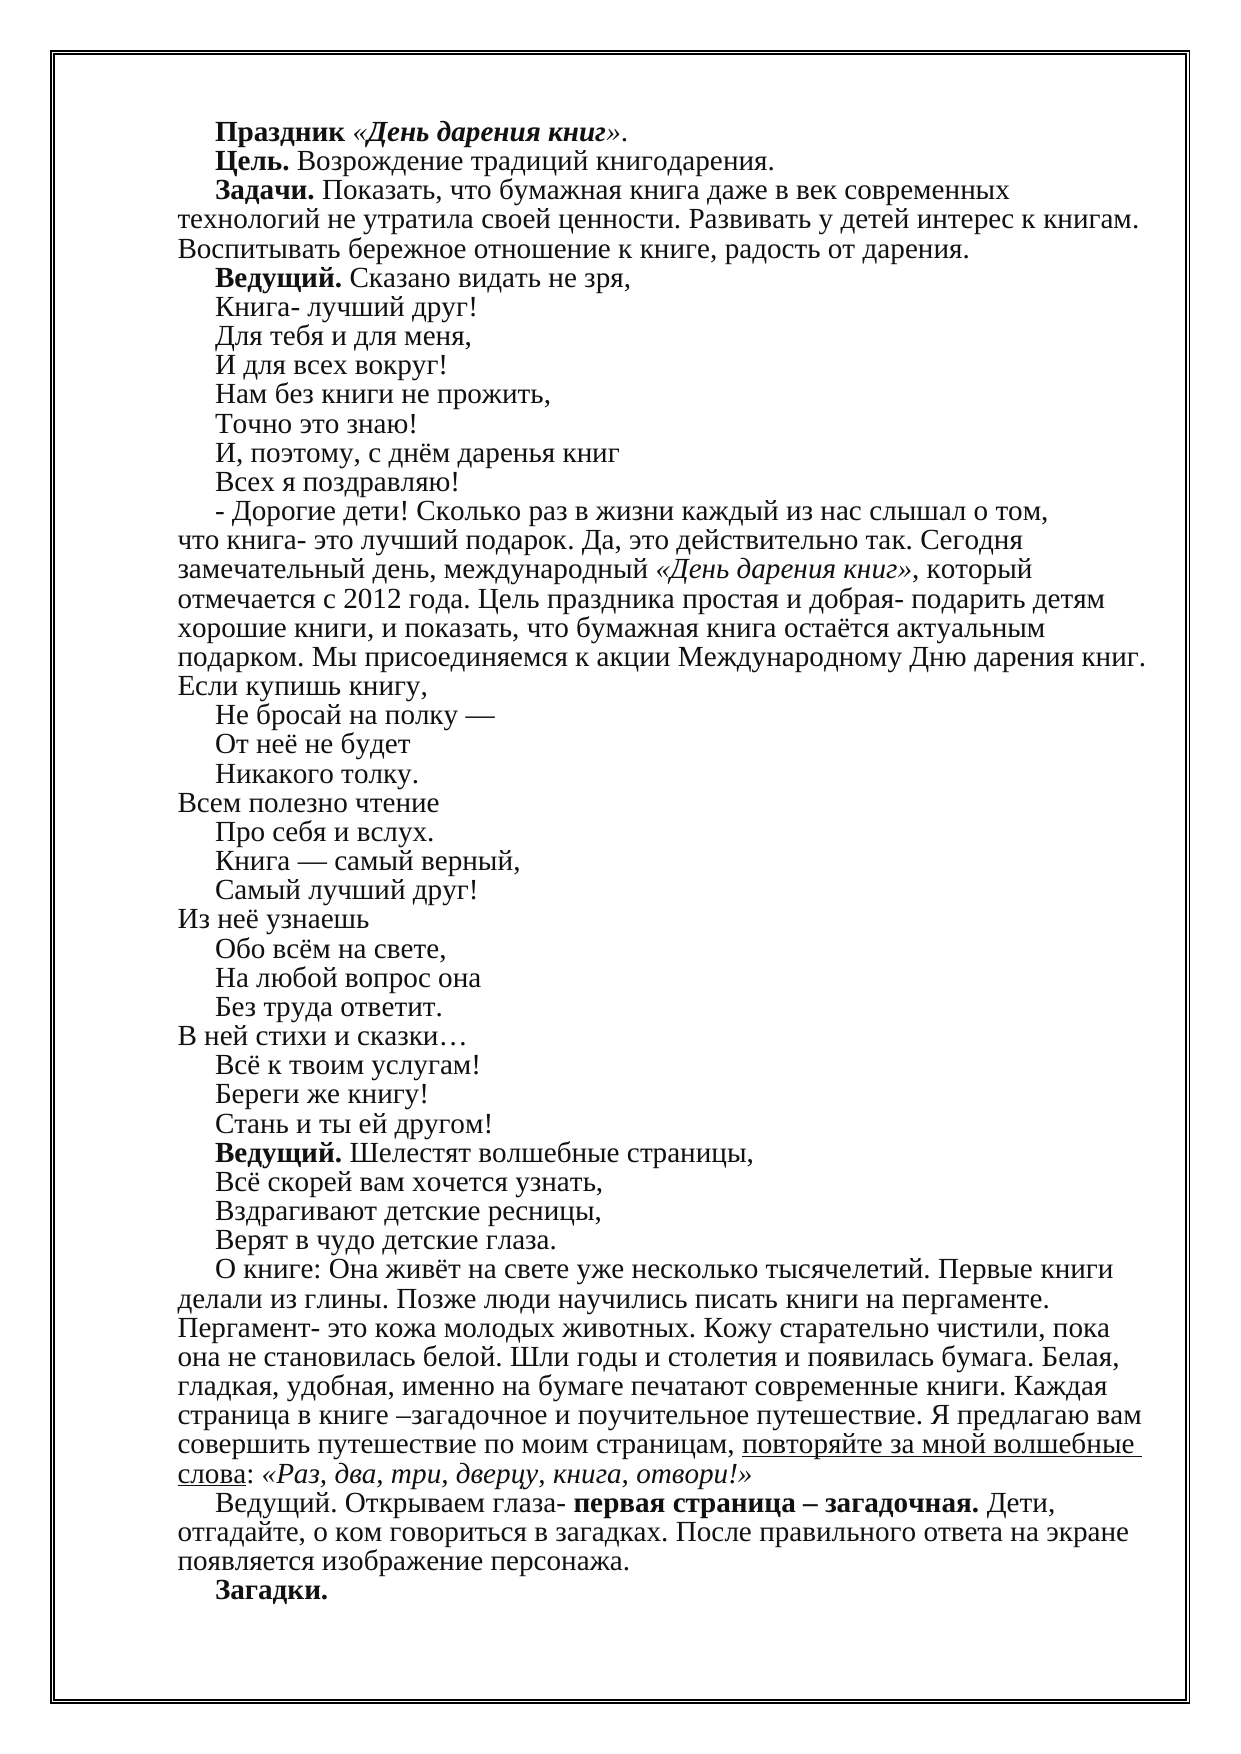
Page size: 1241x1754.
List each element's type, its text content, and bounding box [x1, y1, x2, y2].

text Всех я поздравляю! [177, 468, 1152, 497]
text Ведущий. Сказано видать не зря, [177, 264, 1152, 293]
text Никакого толку. [177, 760, 1152, 789]
text Книга — самый верный, [177, 847, 1152, 876]
text Нам без книги не прожить, [177, 381, 1152, 410]
text Вздрагивают детские ресницы, [177, 1197, 1152, 1226]
text Самый лучший друг! [177, 876, 1152, 906]
text Загадки. [177, 1576, 1152, 1606]
text Задачи. Показать, что бумажная книга даже в век современных технологий не утратила своей ценности. Развивать у детей интерес к книгам. Воспитывать бережное отношение к книге, радость от дарения. [177, 176, 1152, 264]
text Всё скорей вам хочется узнать, [177, 1168, 1152, 1197]
text Не бросай на полку — [177, 701, 1152, 731]
text Книга- лучший друг! [177, 293, 1152, 322]
text И, поэтому, с днём даренья книг [177, 439, 1152, 468]
text Про себя и вслух. [177, 818, 1152, 847]
text На любой вопрос она [177, 964, 1152, 993]
text От неё не будет [177, 731, 1152, 760]
text О книге: Она живёт на свете уже несколько тысячелетий. Первые книги делали из глины. Позже люди научились писать книги на пергаменте. Пергамент- это кожа молодых животных. Кожу старательно чистили, пока она не становилась белой. Шли годы и столетия и появилась бумага. Белая, гладкая, удобная, именно на бумаге печатают современные книги. Каждая страница в книге –загадочное и поучительное путешествие. Я предлагаю вам совершить путешествие по моим страницам, повторяйте за мной волшебные слова: «Раз, два, три, дверцу, книга, отвори!» [177, 1256, 1152, 1489]
text Стань и ты ей другом! [177, 1110, 1152, 1139]
text Всем полезно чтение [177, 789, 1152, 818]
text Обо всём на свете, [177, 935, 1152, 964]
text Из неё узнаешь [177, 906, 1152, 935]
text - Дорогие дети! Сколько раз в жизни каждый из нас слышал о том, что книга- это лучший подарок. Да, это действительно так. Сегодня замечательный день, международный «День дарения книг», который отмечается с 2012 года. Цель праздника простая и добрая- подарить детям хорошие книги, и показать, что бумажная книга остаётся актуальным подарком. Мы присоединяемся к акции Международному Дню дарения книг. [177, 497, 1152, 672]
text Если купишь книгу, [177, 672, 1152, 701]
text Ведущий. Шелестят волшебные страницы, [177, 1139, 1152, 1168]
text Береги же книгу! [177, 1081, 1152, 1110]
text В ней стихи и сказки… [177, 1022, 1152, 1051]
text Для тебя и для меня, [177, 322, 1152, 351]
text Без труда ответит. [177, 993, 1152, 1022]
text Праздник «День дарения книг». [177, 118, 1152, 147]
text Верят в чудо детские глаза. [177, 1226, 1152, 1256]
text Всё к твоим услугам! [177, 1051, 1152, 1081]
text Ведущий. Открываем глаза- первая страница – загадочная. Дети, отгадайте, о ком говориться в загадках. После правильного ответа на экране появляется изображение персонажа. [177, 1489, 1152, 1576]
text Цель. Возрождение традиций книгодарения. [177, 147, 1152, 176]
text И для всех вокруг! [177, 351, 1152, 381]
text Точно это знаю! [177, 410, 1152, 439]
